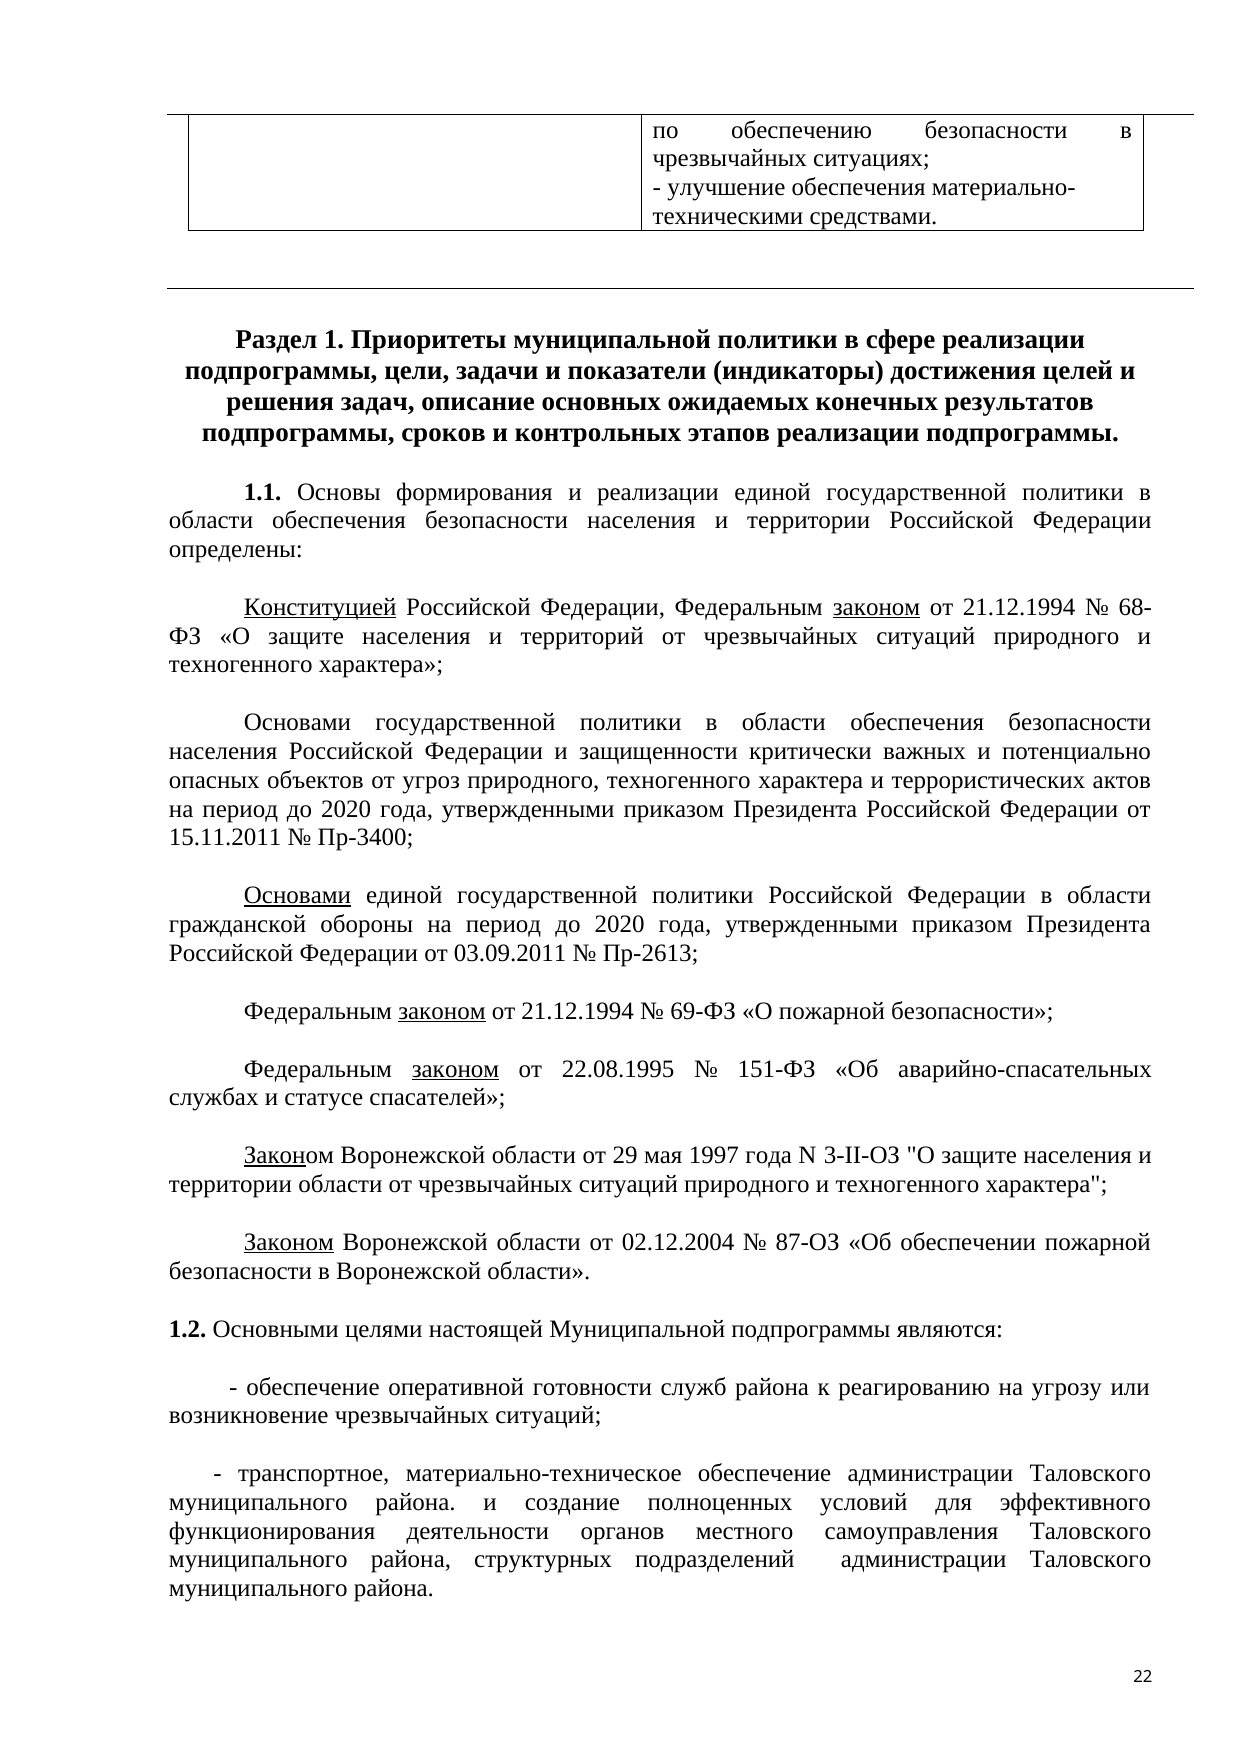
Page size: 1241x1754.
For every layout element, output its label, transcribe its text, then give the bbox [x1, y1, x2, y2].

text Законом Воронежской области от 02.12.2004 № 87-ОЗ «Об обеспечении пожарной безопасности в Воронежской области». [169, 1227, 1152, 1284]
text Основами единой государственной политики Российской Федерации в области гражданской обороны на период до 2020 года, утвержденными приказом Президента Российской Федерации от 03.09.2011 № Пр-2613; [169, 880, 1152, 967]
text 1.2. Основными целями настоящей Муниципальной подпрограммы являются: [169, 1314, 1152, 1342]
text Основами государственной политики в области обеспечения безопасности населения Российской Федерации и защищенности критически важных и потенциально опасных объектов от угроз природного, техногенного характера и террористических актов на период до 2020 года, утвержденными приказом Президента Российской Федерации от 15.11.2011 № Пр-3400; [169, 707, 1152, 851]
text Конституцией Российской Федерации, Федеральным законом от 21.12.1994 № 68-ФЗ «О защите населения и территорий от чрезвычайных ситуаций природного и техногенного характера»; [169, 592, 1152, 678]
text Законом Воронежской области от 29 мая 1997 года N 3-II-ОЗ "О защите населения и территории области от чрезвычайных ситуаций природного и техногенного характера"; [169, 1140, 1152, 1198]
text Федеральным законом от 21.12.1994 № 69-ФЗ «О пожарной безопасности»; [169, 996, 1152, 1024]
text Раздел 1. Приоритеты муниципальной политики в сфере реализации подпрограммы, цели, задачи и показатели (индикаторы) достижения целей и решения задач, описание основных ожидаемых конечных результатов подпрограммы, сроков и контрольных этапов реализации подпрограммы. [169, 323, 1152, 447]
text 1.1. Основы формирования и реализации единой государственной политики в области обеспечения безопасности населения и территории Российской Федерации определены: [169, 477, 1152, 563]
text - обеспечение оперативной готовности служб района к реагированию на угрозу или возникновение чрезвычайных ситуаций; [169, 1372, 1152, 1429]
text Федеральным законом от 22.08.1995 № 151-ФЗ «Об аварийно-спасательных службах и статусе спасателей»; [169, 1054, 1152, 1111]
text - транспортное, материально-техническое обеспечение администрации Таловского муниципального района. и создание полноценных условий для эффективного функционирования деятельности органов местного самоуправления Таловского муниципального района, структурных подразделений администрации Таловского муниципального района. [169, 1458, 1152, 1602]
